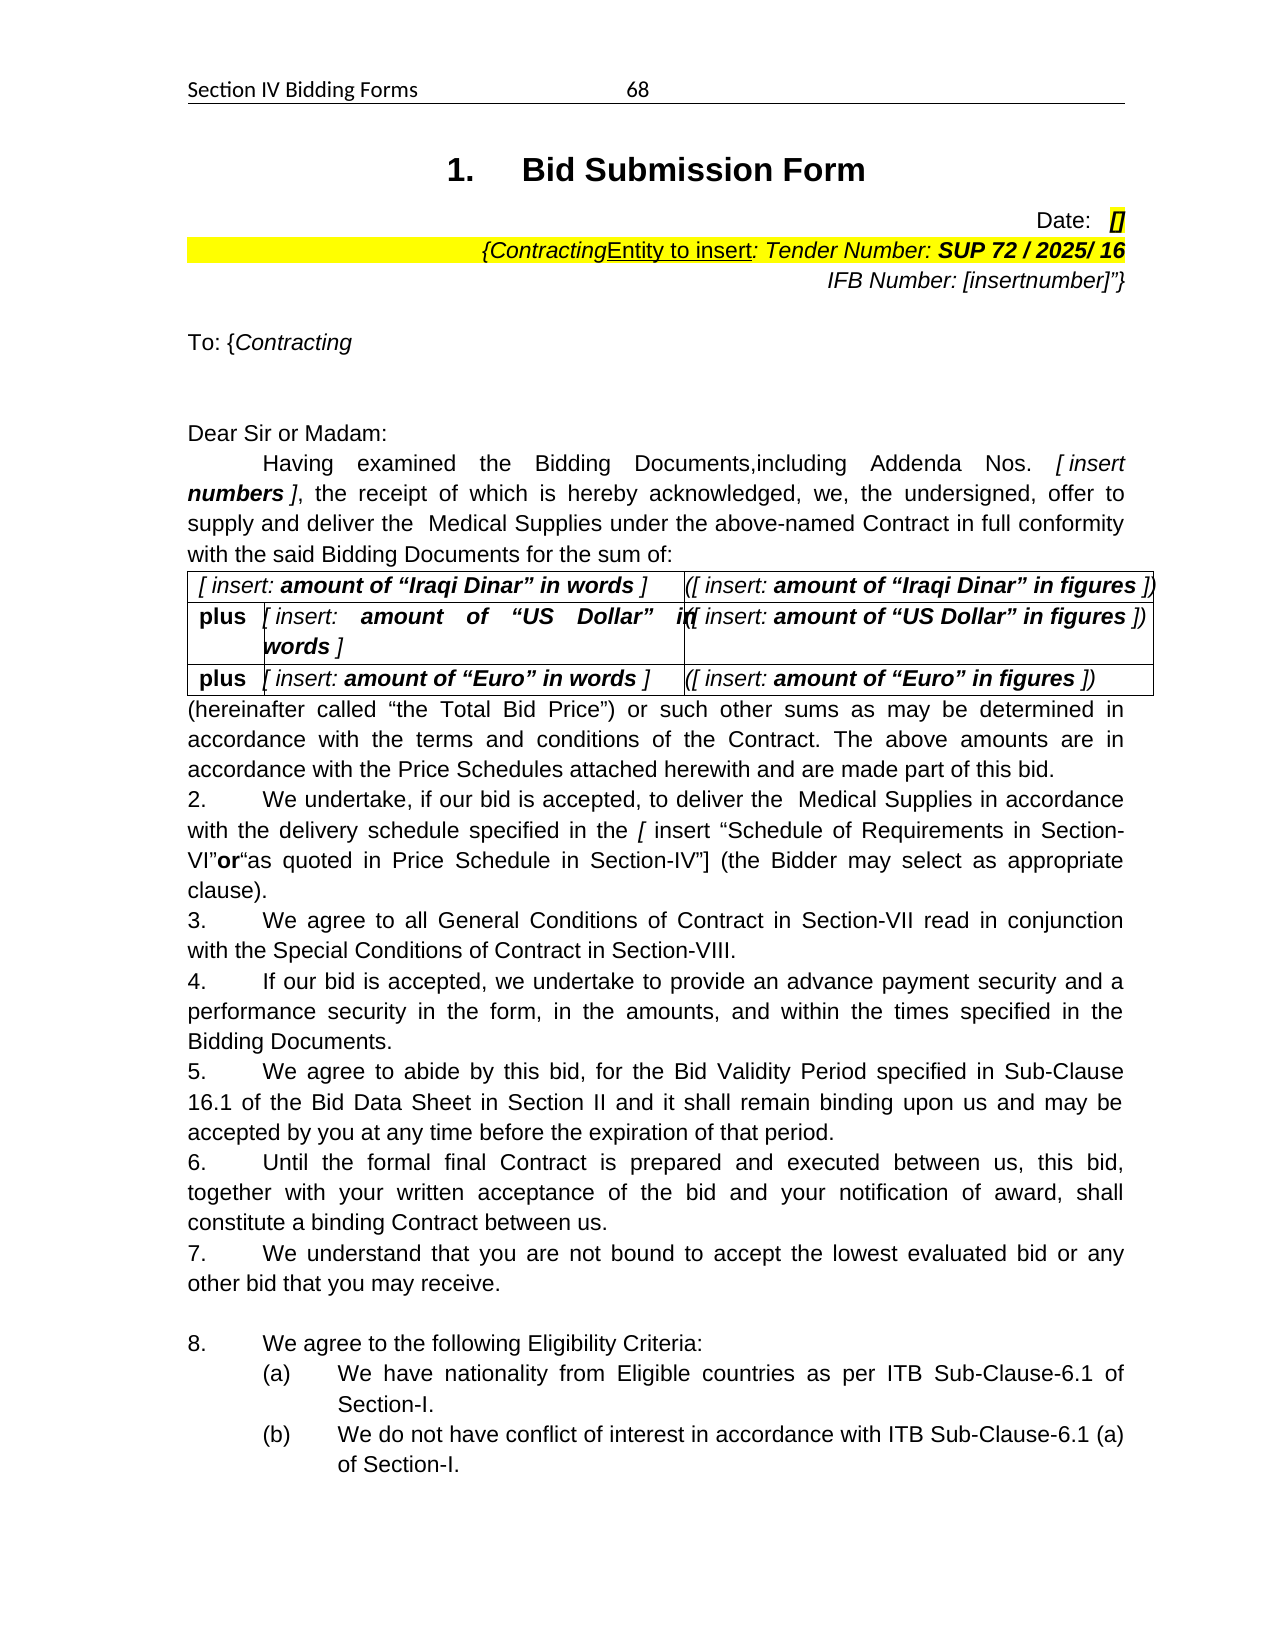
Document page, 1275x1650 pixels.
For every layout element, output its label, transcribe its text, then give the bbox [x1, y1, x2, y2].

table_header [ insert: amount of “Iraqi Dinar” in words ] [188, 572, 684, 602]
table_cell ([ insert: amount of “US Dollar” in figures ]) [685, 603, 1153, 663]
table_cell plus [188, 603, 264, 663]
table_cell [ insert: amount of “US Dollar” in words ] [265, 603, 684, 663]
text Having examined the Bidding Documents,including Addenda Nos. [ insert numbers ], the receipt of which is hereby acknowledged, we, the undersigned, offer to supply and deliver the Medical Supplies under the above-named Contract in full conformity with the said Bidding Documents for the sum of: [187, 450, 1125, 567]
text 3. We agree to all General Conditions of Contract in Section-VII read in conjunction with the Special Conditions of Contract in Section-VIII. [187, 907, 1125, 964]
table_cell plus [188, 665, 264, 695]
text 2. We undertake, if our bid is accepted, to deliver the Medical Supplies in accordance with the delivery schedule specified in the [ insert “Schedule of Requirements in Section-VI”or“as quoted in Price Schedule in Section-IV”] (the Bidder may select as appropriate clause). [187, 786, 1125, 903]
text 5. We agree to abide by this bid, for the Bid Validity Period specified in Sub-Clause 16.1 of the Bid Data Sheet in Section II and it shall remain binding upon us and may be accepted by you at any time before the expiration of that period. [187, 1058, 1125, 1145]
text (hereinafter called “the Total Bid Price”) or such other sums as may be determined in accordance with the terms and conditions of the Contract. The above amounts are in accordance with the Price Schedules attached herewith and are made part of this bid. [187, 696, 1125, 783]
text Date: [] [187, 207, 1110, 233]
table_header ([ insert: amount of “Iraqi Dinar” in figures ]) [685, 572, 1153, 602]
text 6. Until the formal final Contract is prepared and executed between us, this bid, together with your written acceptance of the bid and your notification of award, shall constitute a binding Contract between us. [187, 1149, 1125, 1236]
text Dear Sir or Madam: [187, 420, 1125, 446]
text {ContractingEntity to insert: Tender Number: SUP 72 / 2025/ 16 [187, 237, 1125, 263]
text IFB Number: [insertnumber]”} [187, 267, 1125, 293]
text 1. Bid Submission Form [187, 150, 1125, 188]
text (a) We have nationality from Eligible countries as per ITB Sub-Clause-6.1 of Section-I. [262, 1360, 1125, 1417]
table_cell [ insert: amount of “Euro” in words ] [265, 665, 684, 695]
text 4. If our bid is accepted, we undertake to provide an advance payment security and a performance security in the form, in the amounts, and within the times specified in the Bidding Documents. [187, 968, 1125, 1054]
table_cell ([ insert: amount of “Euro” in figures ]) [685, 665, 1153, 695]
text 8. We agree to the following Eligibility Criteria: [187, 1330, 1125, 1357]
text To: {Contracting [187, 329, 1125, 356]
text (b) We do not have conflict of interest in accordance with ITB Sub-Clause-6.1 (a) of Section-I. [262, 1421, 1125, 1477]
text 7. We understand that you are not bound to accept the lowest evaluated bid or any other bid that you may receive. [187, 1239, 1125, 1296]
